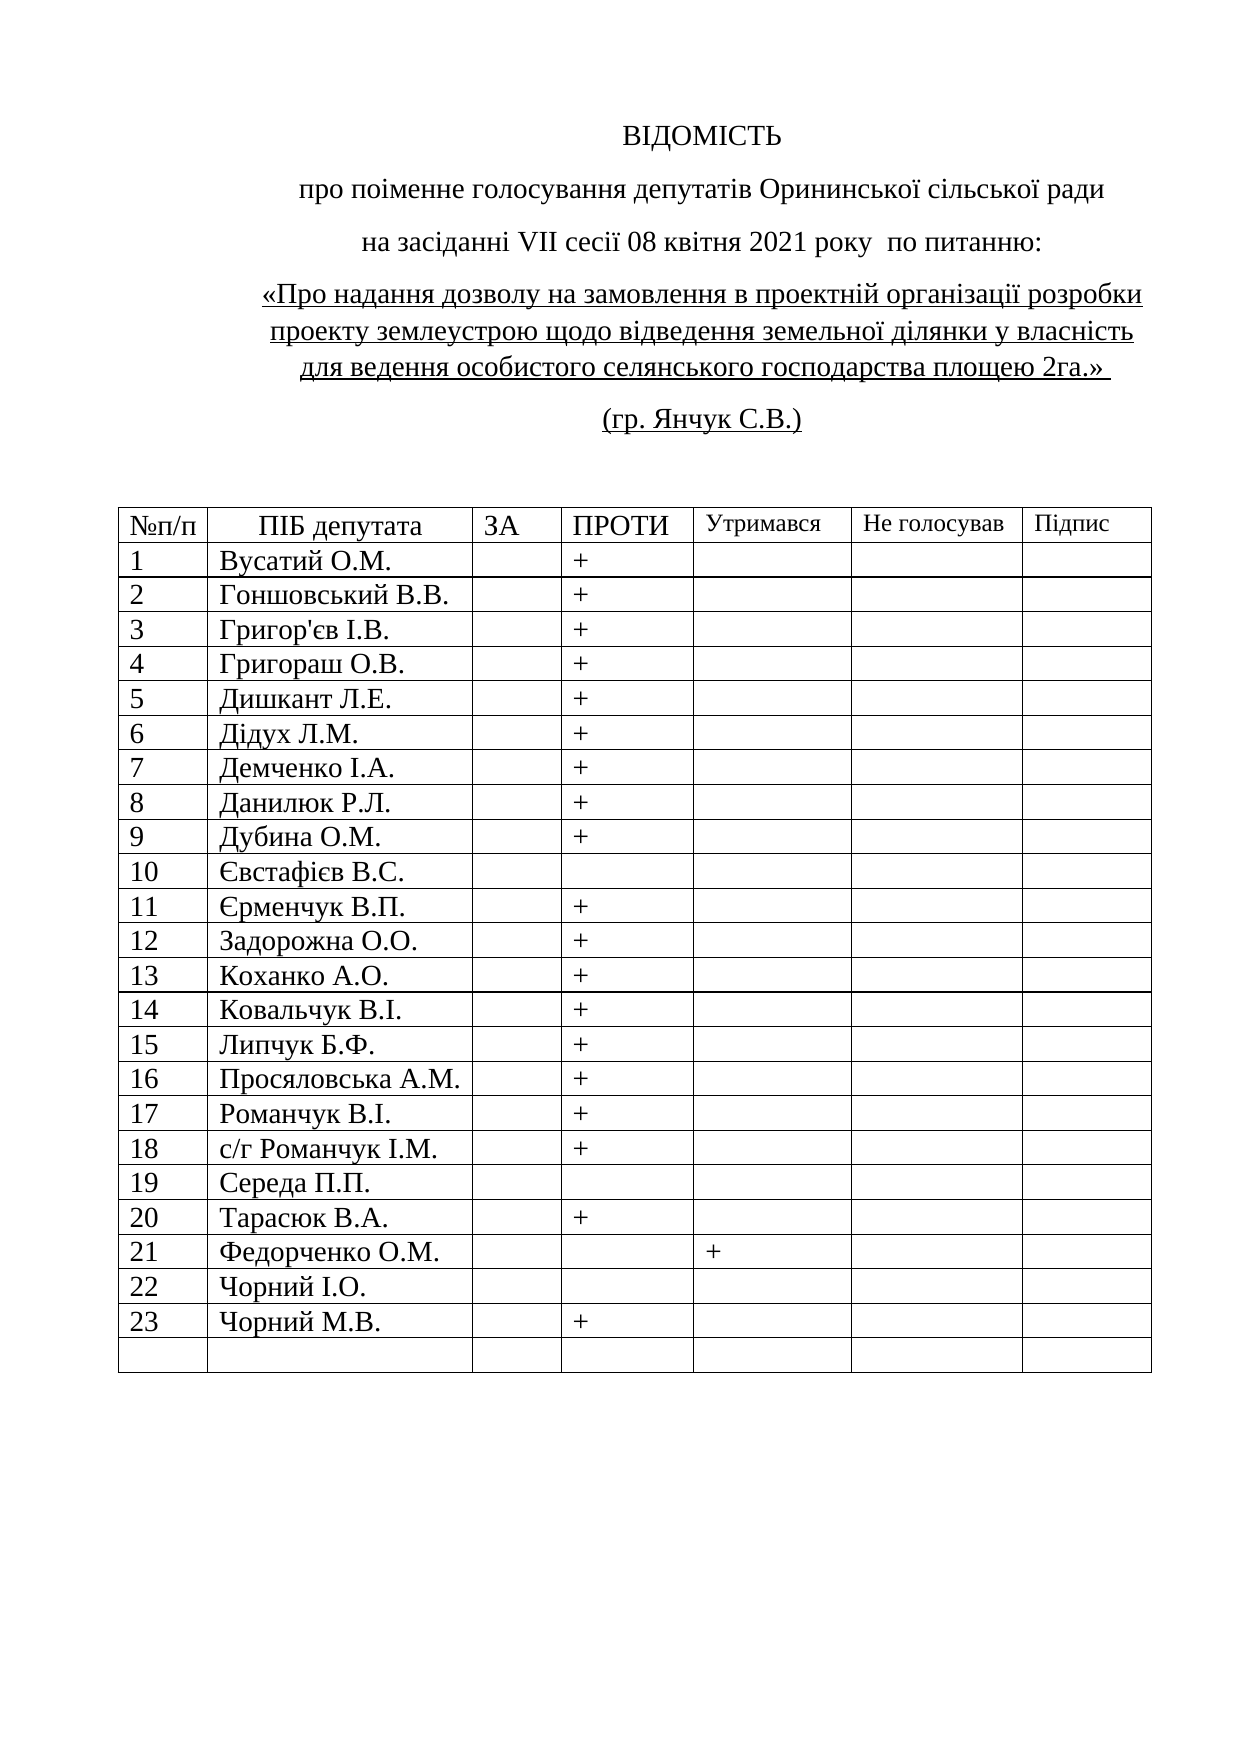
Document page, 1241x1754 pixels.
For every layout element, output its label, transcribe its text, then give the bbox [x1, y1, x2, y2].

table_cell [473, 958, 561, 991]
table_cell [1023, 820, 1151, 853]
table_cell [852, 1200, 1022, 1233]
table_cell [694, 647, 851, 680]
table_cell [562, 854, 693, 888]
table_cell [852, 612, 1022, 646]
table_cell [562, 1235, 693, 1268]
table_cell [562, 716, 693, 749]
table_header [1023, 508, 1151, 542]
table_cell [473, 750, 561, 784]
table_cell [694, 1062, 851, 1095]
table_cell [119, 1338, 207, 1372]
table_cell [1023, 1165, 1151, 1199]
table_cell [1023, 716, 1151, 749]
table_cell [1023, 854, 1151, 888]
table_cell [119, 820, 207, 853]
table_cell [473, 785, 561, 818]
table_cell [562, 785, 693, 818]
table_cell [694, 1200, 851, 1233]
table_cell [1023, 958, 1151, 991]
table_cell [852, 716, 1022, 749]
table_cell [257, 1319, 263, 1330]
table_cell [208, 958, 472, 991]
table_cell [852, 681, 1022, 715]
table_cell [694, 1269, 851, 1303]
text ВІДОМІСТЬ [252, 118, 1152, 152]
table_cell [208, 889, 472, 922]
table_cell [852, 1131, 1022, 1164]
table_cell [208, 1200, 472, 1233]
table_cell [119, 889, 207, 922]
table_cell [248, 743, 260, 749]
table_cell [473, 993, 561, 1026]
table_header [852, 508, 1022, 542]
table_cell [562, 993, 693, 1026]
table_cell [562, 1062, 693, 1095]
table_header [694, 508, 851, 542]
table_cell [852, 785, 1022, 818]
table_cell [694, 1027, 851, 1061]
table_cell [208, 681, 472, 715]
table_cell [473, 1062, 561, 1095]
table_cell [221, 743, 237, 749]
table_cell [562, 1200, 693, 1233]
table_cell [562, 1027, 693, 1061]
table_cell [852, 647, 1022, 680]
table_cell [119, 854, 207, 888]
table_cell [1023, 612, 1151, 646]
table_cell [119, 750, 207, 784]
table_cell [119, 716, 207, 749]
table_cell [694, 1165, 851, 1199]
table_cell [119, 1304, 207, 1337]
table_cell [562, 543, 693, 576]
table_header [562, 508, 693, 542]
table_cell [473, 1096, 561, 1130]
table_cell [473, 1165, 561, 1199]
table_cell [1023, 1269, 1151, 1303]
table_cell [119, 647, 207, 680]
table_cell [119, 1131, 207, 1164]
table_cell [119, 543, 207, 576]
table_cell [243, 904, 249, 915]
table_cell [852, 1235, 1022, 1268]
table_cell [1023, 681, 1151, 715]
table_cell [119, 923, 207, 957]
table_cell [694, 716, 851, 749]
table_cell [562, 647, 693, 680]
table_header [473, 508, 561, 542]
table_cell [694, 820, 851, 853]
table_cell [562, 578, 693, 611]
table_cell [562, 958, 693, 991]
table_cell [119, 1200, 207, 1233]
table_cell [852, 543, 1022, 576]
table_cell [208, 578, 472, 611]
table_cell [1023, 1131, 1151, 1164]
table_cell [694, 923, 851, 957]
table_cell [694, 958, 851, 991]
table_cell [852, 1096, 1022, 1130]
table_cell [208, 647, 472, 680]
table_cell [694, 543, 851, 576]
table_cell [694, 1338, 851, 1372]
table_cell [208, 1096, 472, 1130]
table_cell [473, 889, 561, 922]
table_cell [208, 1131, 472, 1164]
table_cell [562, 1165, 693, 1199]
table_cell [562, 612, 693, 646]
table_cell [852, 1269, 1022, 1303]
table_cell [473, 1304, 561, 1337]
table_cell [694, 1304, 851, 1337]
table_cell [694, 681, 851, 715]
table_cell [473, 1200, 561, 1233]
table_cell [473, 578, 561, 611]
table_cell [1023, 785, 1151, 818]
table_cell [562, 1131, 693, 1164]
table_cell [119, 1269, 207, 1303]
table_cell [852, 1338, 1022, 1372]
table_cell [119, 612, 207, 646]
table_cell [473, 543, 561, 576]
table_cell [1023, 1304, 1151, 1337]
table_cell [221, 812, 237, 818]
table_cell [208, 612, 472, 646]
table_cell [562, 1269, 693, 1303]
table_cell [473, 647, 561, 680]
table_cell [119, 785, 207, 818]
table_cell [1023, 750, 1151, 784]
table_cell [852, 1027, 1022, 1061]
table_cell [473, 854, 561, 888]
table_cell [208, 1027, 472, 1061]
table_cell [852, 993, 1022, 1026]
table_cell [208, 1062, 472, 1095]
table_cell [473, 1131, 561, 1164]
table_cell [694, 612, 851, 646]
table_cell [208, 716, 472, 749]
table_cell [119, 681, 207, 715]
text «Про надання дозволу на замовлення в проектній організації розробки проекту землеустрою щодо відведення земельної ділянки у власність для ведення особистого селянського господарства площею 2га.» [252, 277, 1152, 382]
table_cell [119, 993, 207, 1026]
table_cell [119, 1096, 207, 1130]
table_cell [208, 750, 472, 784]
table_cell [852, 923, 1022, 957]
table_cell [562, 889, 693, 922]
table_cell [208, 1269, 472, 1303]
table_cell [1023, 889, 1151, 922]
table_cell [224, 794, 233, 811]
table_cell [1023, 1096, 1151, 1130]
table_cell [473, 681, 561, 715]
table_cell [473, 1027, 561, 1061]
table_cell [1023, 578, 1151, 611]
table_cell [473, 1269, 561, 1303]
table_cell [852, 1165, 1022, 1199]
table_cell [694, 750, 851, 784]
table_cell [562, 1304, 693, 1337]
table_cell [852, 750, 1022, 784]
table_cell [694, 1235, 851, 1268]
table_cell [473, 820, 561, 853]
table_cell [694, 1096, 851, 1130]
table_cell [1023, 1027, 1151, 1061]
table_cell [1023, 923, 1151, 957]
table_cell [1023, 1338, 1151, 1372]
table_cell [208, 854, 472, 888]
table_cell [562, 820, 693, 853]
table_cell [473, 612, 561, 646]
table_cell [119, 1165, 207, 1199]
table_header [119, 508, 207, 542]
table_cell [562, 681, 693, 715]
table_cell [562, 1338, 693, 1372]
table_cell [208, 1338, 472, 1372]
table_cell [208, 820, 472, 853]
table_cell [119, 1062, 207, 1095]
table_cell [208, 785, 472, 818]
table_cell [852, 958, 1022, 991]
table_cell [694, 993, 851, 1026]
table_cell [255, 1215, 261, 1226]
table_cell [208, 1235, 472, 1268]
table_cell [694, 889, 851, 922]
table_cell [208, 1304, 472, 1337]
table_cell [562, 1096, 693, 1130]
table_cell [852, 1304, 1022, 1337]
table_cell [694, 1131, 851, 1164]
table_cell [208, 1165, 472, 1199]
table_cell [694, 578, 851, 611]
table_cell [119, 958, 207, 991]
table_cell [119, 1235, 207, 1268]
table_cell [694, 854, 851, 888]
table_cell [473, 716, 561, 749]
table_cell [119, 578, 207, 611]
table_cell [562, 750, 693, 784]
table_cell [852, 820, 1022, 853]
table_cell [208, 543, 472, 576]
text про поіменне голосування депутатів Орининської сільської ради [252, 171, 1152, 204]
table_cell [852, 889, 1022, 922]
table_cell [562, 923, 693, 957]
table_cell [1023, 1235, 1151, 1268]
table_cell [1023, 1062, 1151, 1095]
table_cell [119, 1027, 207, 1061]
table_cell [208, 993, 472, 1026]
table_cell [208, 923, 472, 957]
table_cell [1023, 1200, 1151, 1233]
text на засіданні VII сесії 08 квітня 2021 року по питанню: [252, 224, 1152, 257]
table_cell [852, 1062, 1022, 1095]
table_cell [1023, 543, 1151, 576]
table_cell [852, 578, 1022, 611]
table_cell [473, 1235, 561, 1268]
text (гр. Янчук С.В.) [252, 402, 1152, 435]
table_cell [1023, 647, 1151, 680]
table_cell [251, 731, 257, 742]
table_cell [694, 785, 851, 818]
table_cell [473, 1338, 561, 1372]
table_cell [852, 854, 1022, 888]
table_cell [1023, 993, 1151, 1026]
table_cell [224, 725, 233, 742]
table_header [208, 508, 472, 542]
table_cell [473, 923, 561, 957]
